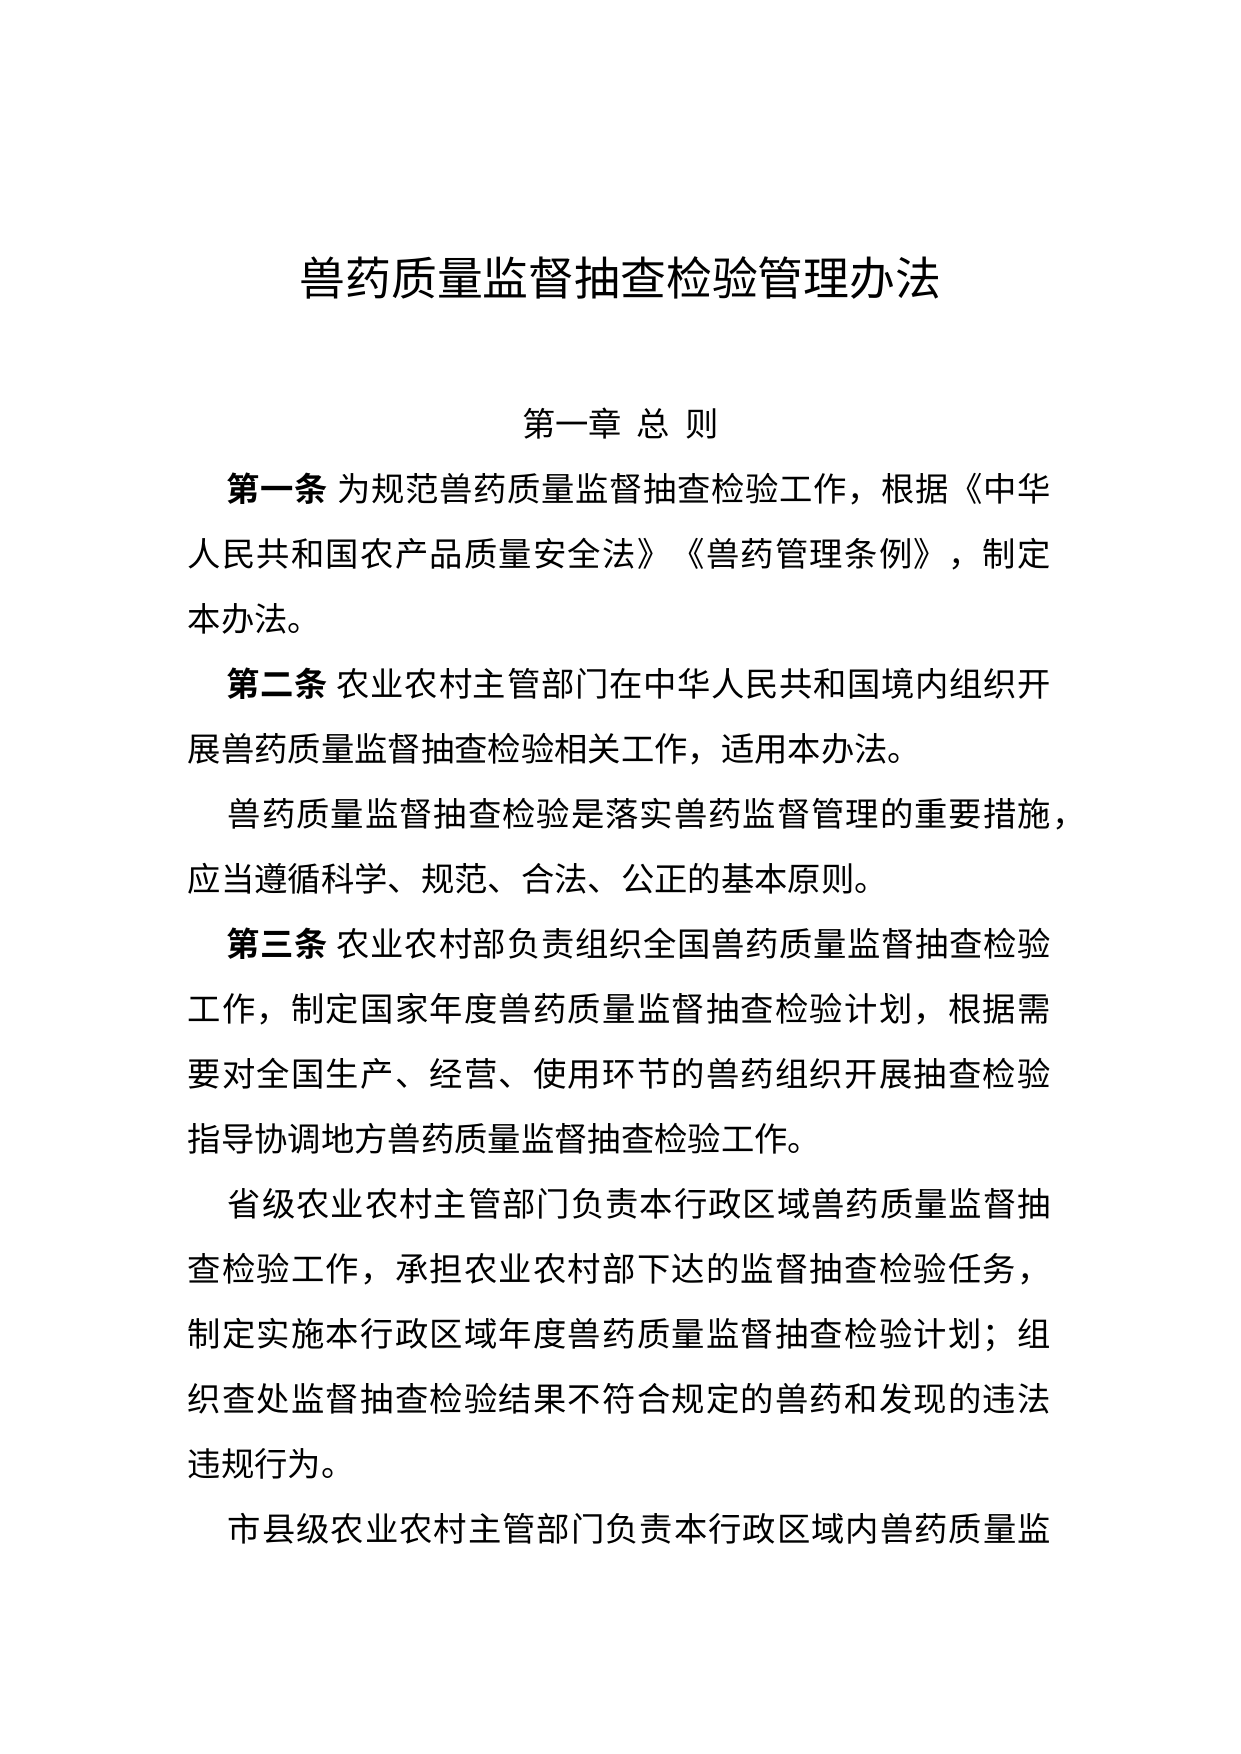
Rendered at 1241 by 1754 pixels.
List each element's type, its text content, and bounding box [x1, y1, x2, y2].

text 兽药质量监督抽查检验是落实兽药监督管理的重要措施，应当遵循科学、规范、合法、公正的基本原则。 [187, 779, 1053, 909]
text 第二条 农业农村主管部门在中华人民共和国境内组织开展兽药质量监督抽查检验相关工作，适用本办法。 [187, 649, 1053, 779]
text 第三条 农业农村部负责组织全国兽药质量监督抽查检验工作，制定国家年度兽药质量监督抽查检验计划，根据需要对全国生产、经营、使用环节的兽药组织开展抽查检验，指导协调地方兽药质量监督抽查检验工作。 [187, 909, 1053, 1169]
text 省级农业农村主管部门负责本行政区域兽药质量监督抽查检验工作，承担农业农村部下达的监督抽查检验任务，制定实施本行政区域年度兽药质量监督抽查检验计划；组织查处监督抽查检验结果不符合规定的兽药和发现的违法违规行为。 [187, 1169, 1053, 1494]
text 第一条 为规范兽药质量监督抽查检验工作，根据《中华人民共和国农产品质量安全法》《兽药管理条例》，制定本办法。 [187, 454, 1053, 649]
text 第一章 总 则 [187, 389, 1053, 454]
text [187, 1494, 1053, 1559]
text 兽药质量监督抽查检验管理办法 [187, 227, 1053, 324]
